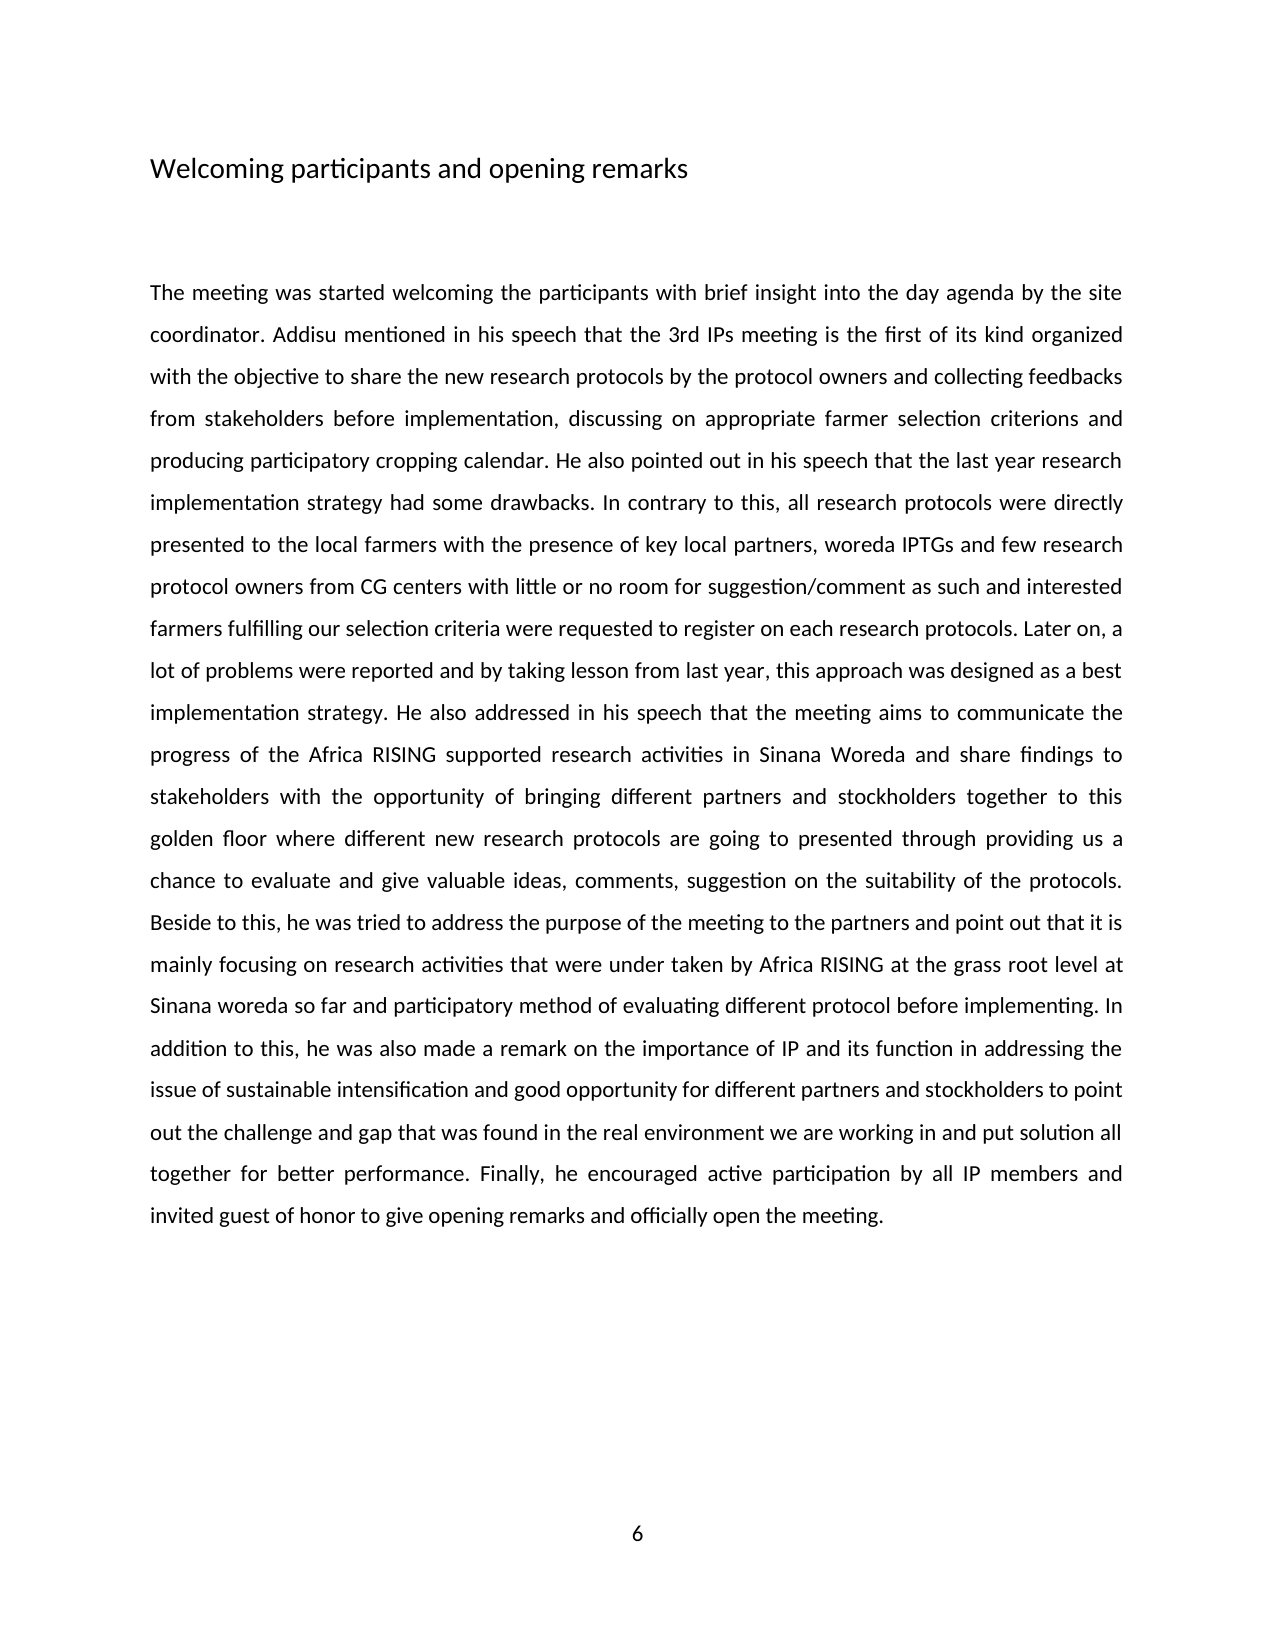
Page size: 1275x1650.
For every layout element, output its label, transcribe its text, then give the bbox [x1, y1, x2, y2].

subtitle Welcoming participants and opening remarks [150, 150, 1125, 186]
text The meeting was started welcoming the participants with brief insight into the day agenda by the site coordinator. Addisu mentioned in his speech that the 3rd IPs meeting is the first of its kind organized with the objective to share the new research protocols by the protocol owners and collecting feedbacks from stakeholders before implementation, discussing on appropriate farmer selection criterions and producing participatory cropping calendar. He also pointed out in his speech that the last year research implementation strategy had some drawbacks. In contrary to this, all research protocols were directly presented to the local farmers with the presence of key local partners, woreda IPTGs and few research protocol owners from CG centers with little or no room for suggestion/comment as such and interested farmers fulfilling our selection criteria were requested to register on each research protocols. Later on, a lot of problems were reported and by taking lesson from last year, this approach was designed as a best implementation strategy. He also addressed in his speech that the meeting aims to communicate the progress of the Africa RISING supported research activities in Sinana Woreda and share findings to stakeholders with the opportunity of bringing different partners and stockholders together to this golden floor where different new research protocols are going to presented through providing us a chance to evaluate and give valuable ideas, comments, suggestion on the suitability of the protocols. Beside to this, he was tried to address the purpose of the meeting to the partners and point out that it is mainly focusing on research activities that were under taken by Africa RISING at the grass root level at Sinana woreda so far and participatory method of evaluating different protocol before implementing. In addition to this, he was also made a remark on the importance of IP and its function in addressing the issue of sustainable intensification and good opportunity for different partners and stockholders to point out the challenge and gap that was found in the real environment we are working in and put solution all together for better performance. Finally, he encouraged active participation by all IP members and invited guest of honor to give opening remarks and officially open the meeting. [150, 278, 1125, 1229]
